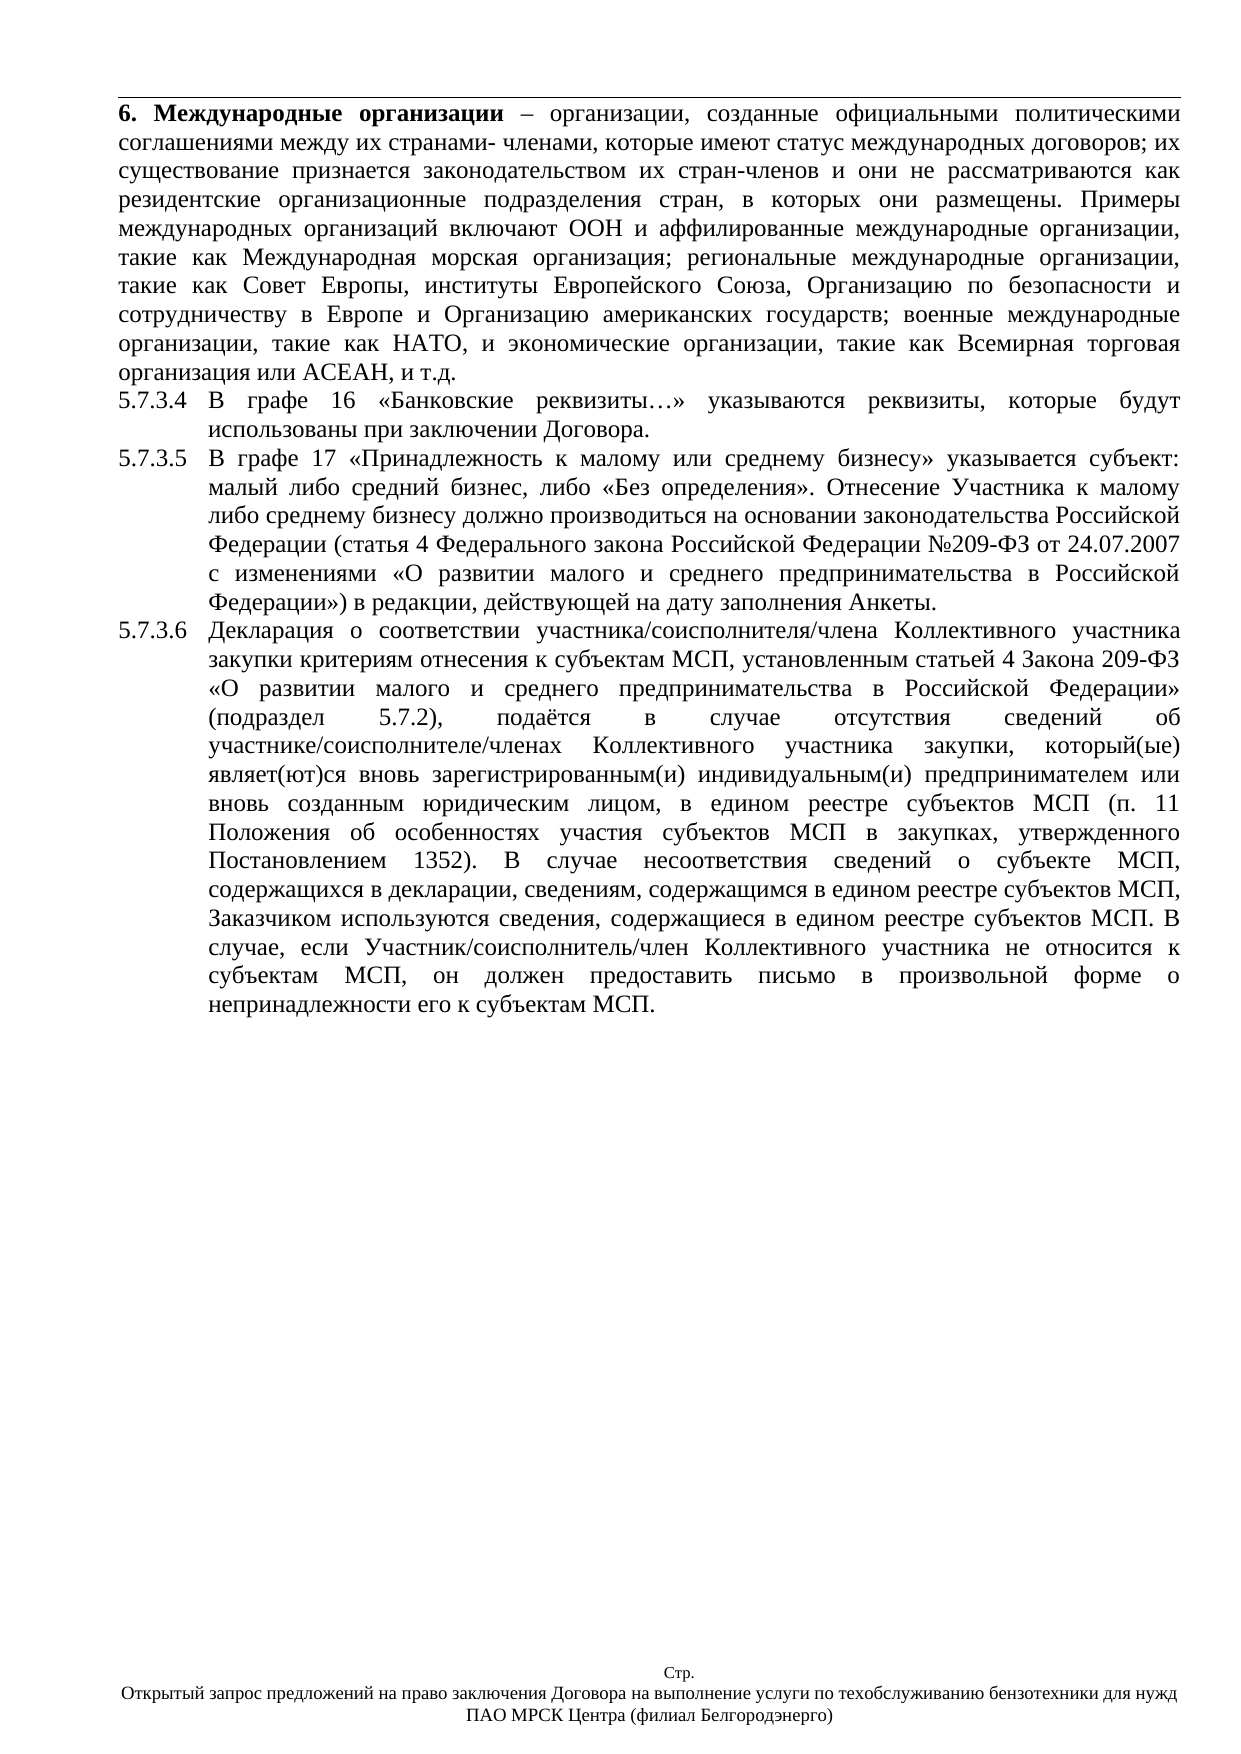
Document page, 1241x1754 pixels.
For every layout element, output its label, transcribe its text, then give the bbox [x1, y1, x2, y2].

list 6. Международные организации – организации, созданные официальными политическими соглашениями между их странами- членами, которые имеют статус международных договоров; их существование признается законодательством их стран-членов и они не рассматриваются как резидентские организационные подразделения стран, в которых они размещены. Примеры международных организаций включают ООН и аффилированные международные организации, такие как Международная морская организация; региональные международные организации, такие как Совет Европы, институты Европейского Союза, Организацию по безопасности и сотрудничеству в Европе и Организацию американских государств; военные международные организации, такие как НАТО, и экономические организации, такие как Всемирная торговая организация или АСЕАН, и т.д. [118, 98, 1181, 386]
list В графе 16 «Банковские реквизиты…» указываются реквизиты, которые будут использованы при заключении Договора. [118, 386, 1181, 443]
list Декларация о соответствии участника/соисполнителя/члена Коллективного участника закупки критериям отнесения к субъектам МСП, установленным статьей 4 Закона 209-ФЗ «О развитии малого и среднего предпринимательства в Российской Федерации» (подраздел 5.7.2), подаётся в случае отсутствия сведений об участнике/соисполнителе/членах Коллективного участника закупки, который(ые) являет(ют)ся вновь зарегистрированным(и) индивидуальным(и) предпринимателем или вновь созданным юридическим лицом, в едином реестре субъектов МСП (п. 11 Положения об особенностях участия субъектов МСП в закупках, утвержденного Постановлением 1352). В случае несоответствия сведений о субъекте МСП, содержащихся в декларации, сведениям, содержащимся в едином реестре субъектов МСП, Заказчиком используются сведения, содержащиеся в едином реестре субъектов МСП. В случае, если Участник/соисполнитель/член Коллективного участника не относится к субъектам МСП, он должен предоставить письмо в произвольной форме о непринадлежности его к субъектам МСП. [118, 616, 1181, 1018]
list В графе 17 «Принадлежность к малому или среднему бизнесу» указывается субъект: малый либо средний бизнес, либо «Без определения». Отнесение Участника к малому либо среднему бизнесу должно производиться на основании законодательства Российской Федерации (статья 4 Федерального закона Российской Федерации №209-ФЗ от 24.07.2007 с изменениями «О развитии малого и среднего предпринимательства в Российской Федерации») в редакции, действующей на дату заполнения Анкеты. [118, 443, 1181, 616]
